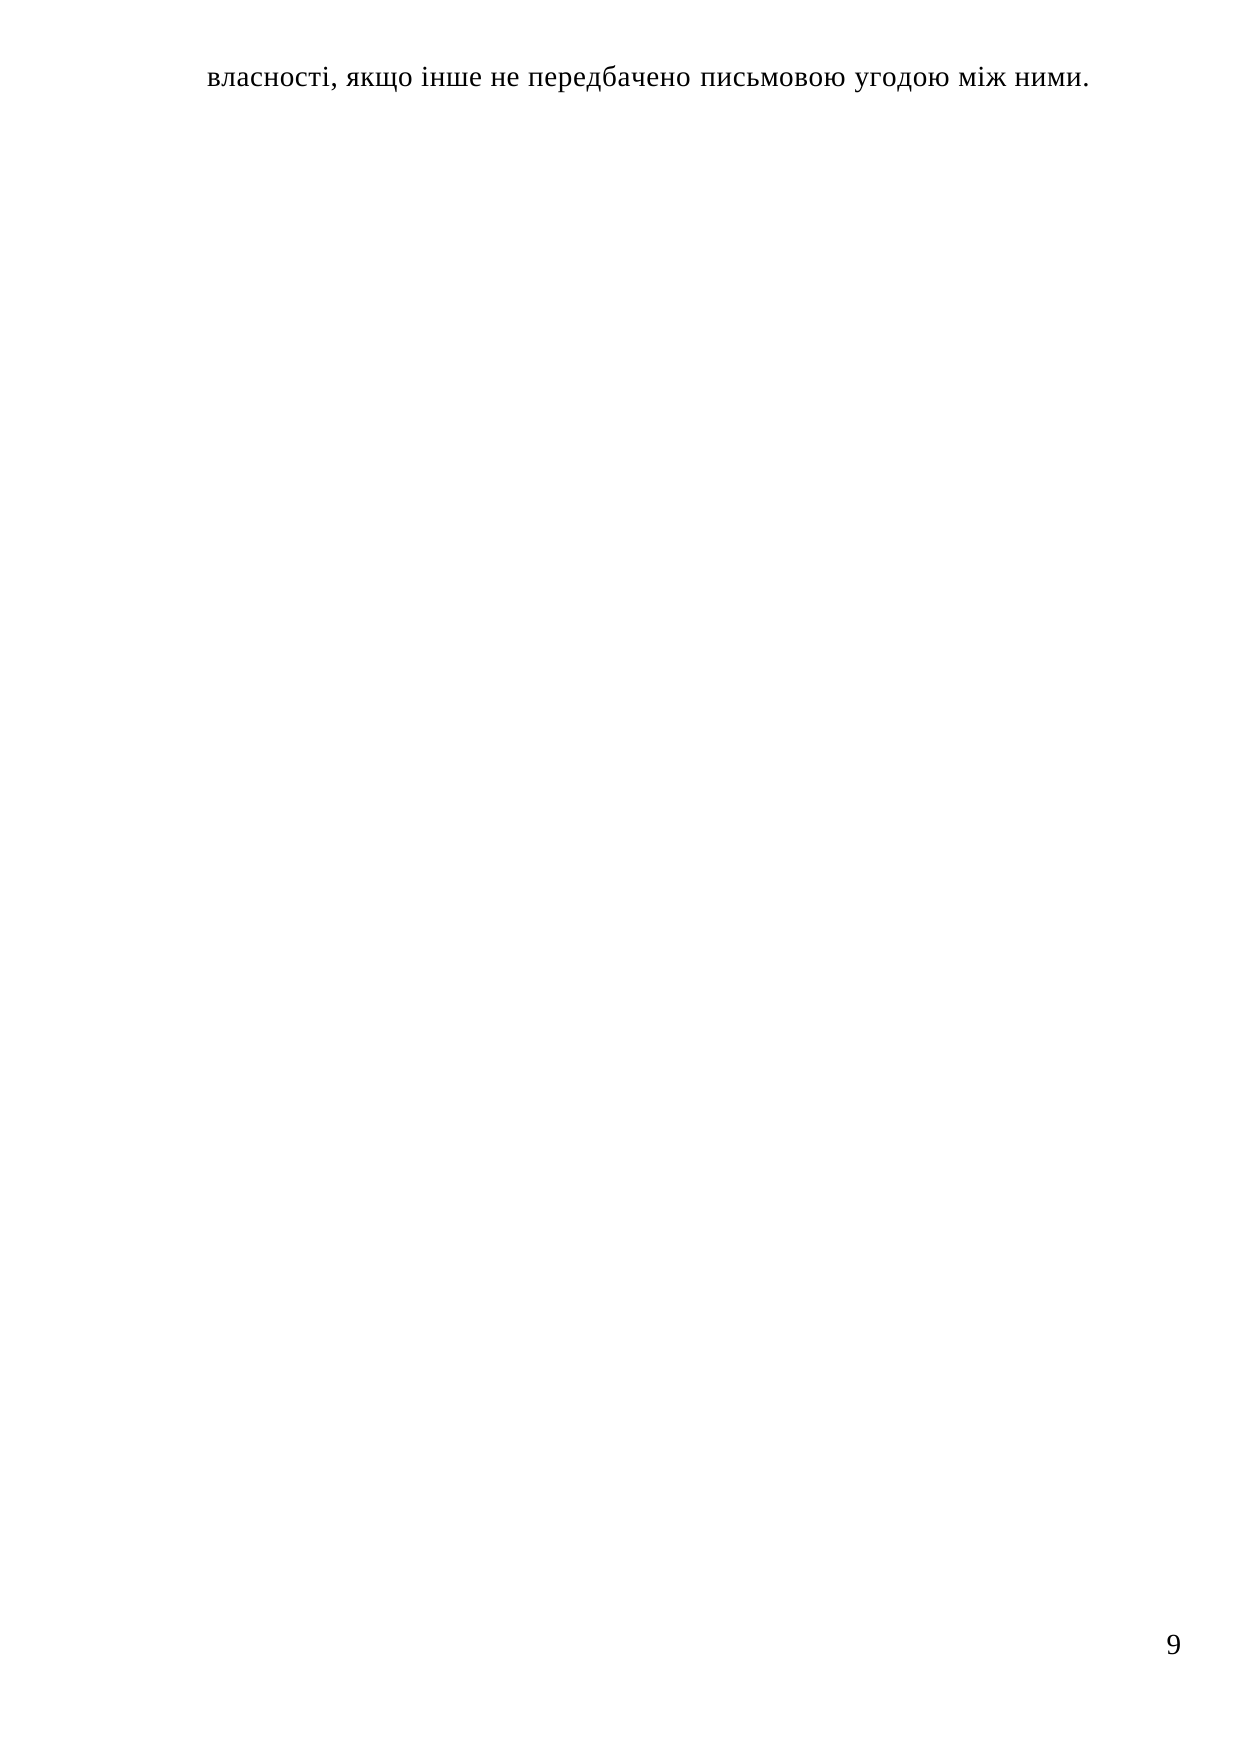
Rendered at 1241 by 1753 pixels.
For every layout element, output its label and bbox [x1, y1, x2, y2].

text [207, 59, 1181, 93]
